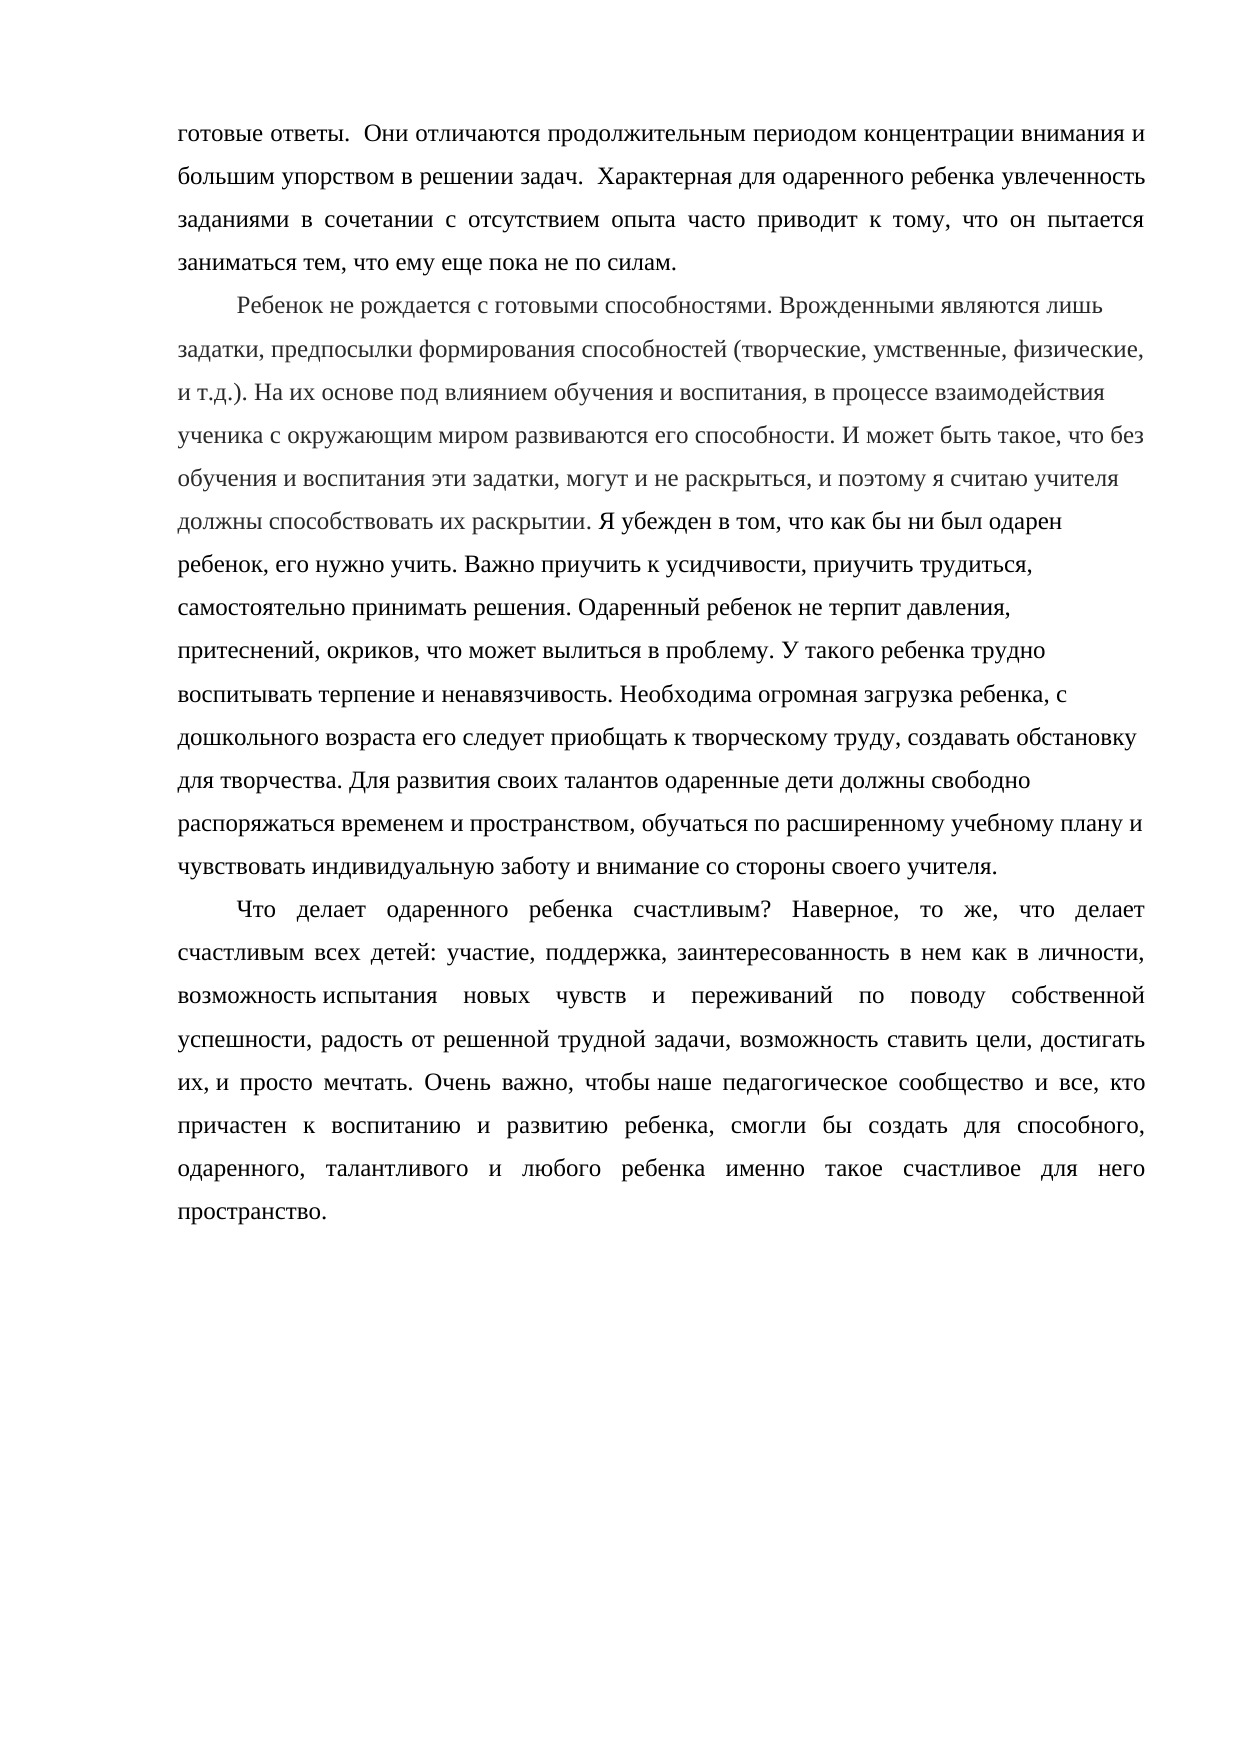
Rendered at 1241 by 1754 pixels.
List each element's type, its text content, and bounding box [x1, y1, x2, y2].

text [177, 118, 1146, 276]
text Ребенок не рождается с готовыми способностями. Врожденными являются лишь задатки, предпосылки формирования способностей (творческие, умственные, физические, и т.д.). На их основе под влиянием обучения и воспитания, в процессе взаимодействия ученика с окружающим миром развиваются его способности. И может быть такое, что без обучения и воспитания эти задатки, могут и не раскрыться, и поэтому я считаю учителя должны способствовать их раскрытии. Я убежден в том, что как бы ни был одарен ребенок, его нужно учить. Важно приучить к усидчивости, приучить трудиться, самостоятельно принимать решения. Одаренный ребенок не терпит давления, притеснений, окриков, что может вылиться в проблему. У такого ребенка трудно воспитывать терпение и ненавязчивость. Необходима огромная загрузка ребенка, с дошкольного возраста его следует приобщать к творческому труду, создавать обстановку для творчества. Для развития своих талантов одаренные дети должны свободно распоряжаться временем и пространством, обучаться по расширенному учебному плану и чувствовать индивидуальную заботу и внимание со стороны своего учителя. [177, 291, 1152, 880]
text Что делает одаренного ребенка счастливым? Наверное, то же, что делает счастливым всех детей: участие, поддержка, заинтересованность в нем как в личности, возможность испытания новых чувств и переживаний по поводу собственной успешности, радость от решенной трудной задачи, возможность ставить цели, достигать их, и просто мечтать. Очень важно, чтобы наше педагогическое сообщество и все, кто причастен к воспитанию и развитию ребенка, смогли бы создать для способного, одаренного, талантливого и любого ребенка именно такое счастливое для него пространство. [177, 894, 1146, 1225]
